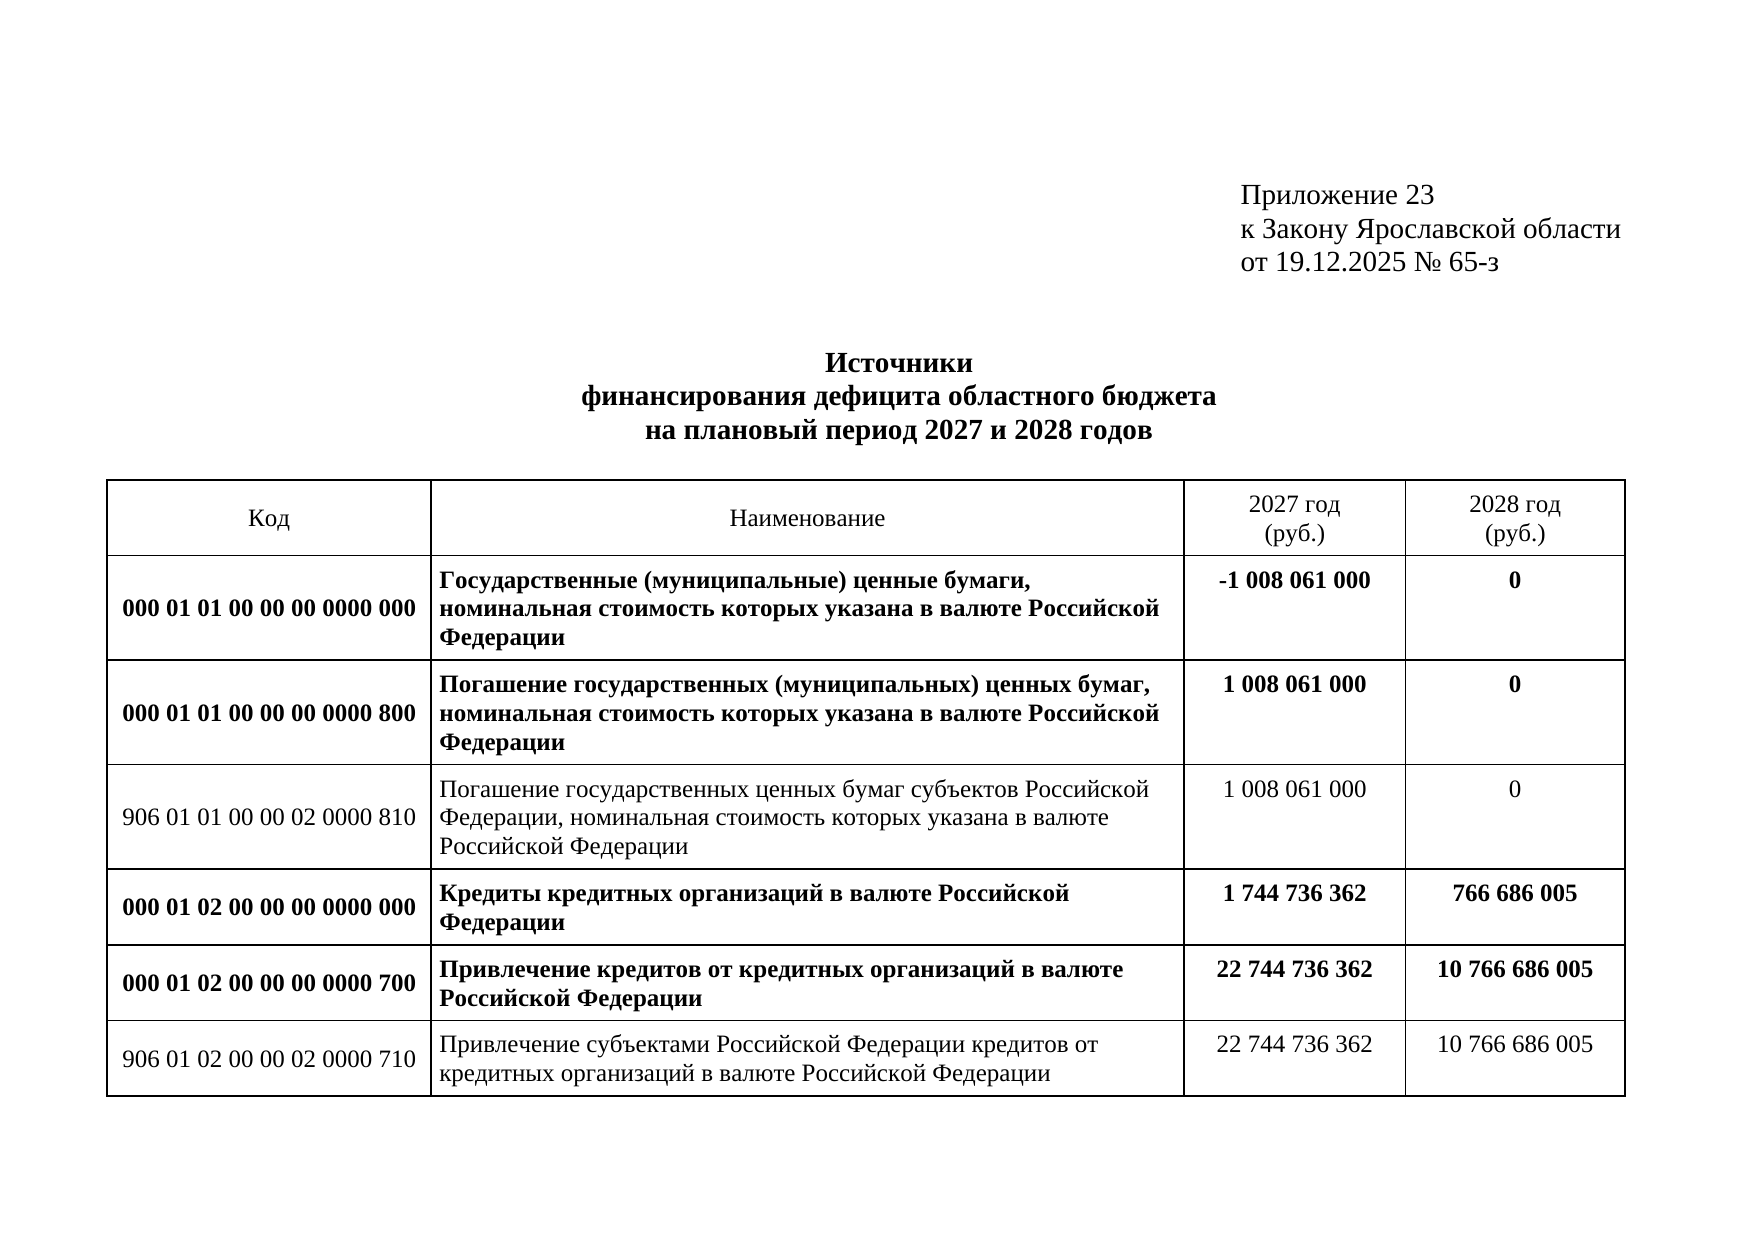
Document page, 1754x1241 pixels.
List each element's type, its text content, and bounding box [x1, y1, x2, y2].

table_cell 22 744 736 362 [1185, 1021, 1405, 1095]
table_cell 766 686 005 [1406, 870, 1624, 944]
table_cell 10 766 686 005 [1406, 946, 1624, 1020]
table_cell 906 01 01 00 00 02 0000 810 [108, 765, 430, 868]
table_header 2028 год (руб.) [1406, 481, 1624, 555]
table_cell 10 766 686 005 [1406, 1021, 1624, 1095]
text на плановый период 2027 и 2028 годов [118, 412, 1636, 446]
table_cell 906 01 02 00 00 02 0000 710 [108, 1021, 430, 1095]
text к Закону Ярославской области [1240, 211, 1636, 244]
table_cell Кредиты кредитных организаций в валюте Российской Федерации [432, 870, 1183, 944]
table_cell 000 01 01 00 00 00 0000 000 [108, 556, 430, 659]
table_cell Государственные (муниципальные) ценные бумаги, номинальная стоимость которых указана в валюте Российской Федерации [432, 556, 1183, 659]
table_cell 000 01 02 00 00 00 0000 000 [108, 870, 430, 944]
table_cell Привлечение кредитов от кредитных организаций в валюте Российской Федерации [432, 946, 1183, 1020]
table_header Наименование [432, 481, 1183, 555]
text Источники [118, 345, 1636, 378]
table_cell Погашение государственных ценных бумаг субъектов Российской Федерации, номинальная стоимость которых указана в валюте Российской Федерации [432, 765, 1183, 868]
table_cell 1 008 061 000 [1185, 765, 1405, 868]
table_cell 0 [1406, 661, 1624, 764]
table_cell 000 01 02 00 00 00 0000 700 [108, 946, 430, 1020]
table_cell 1 744 736 362 [1185, 870, 1405, 944]
table_header 2027 год (руб.) [1185, 481, 1405, 555]
table_cell 0 [1406, 556, 1624, 659]
text финансирования дефицита областного бюджета [118, 378, 1636, 412]
table_cell 22 744 736 362 [1185, 946, 1405, 1020]
text Приложение 23 [1240, 177, 1636, 211]
table_cell Погашение государственных (муниципальных) ценных бумаг, номинальная стоимость которых указана в валюте Российской Федерации [432, 661, 1183, 764]
table_cell 0 [1406, 765, 1624, 868]
table_cell 1 008 061 000 [1185, 661, 1405, 764]
table_cell 000 01 01 00 00 00 0000 800 [108, 661, 430, 764]
table_cell Привлечение субъектами Российской Федерации кредитов от кредитных организаций в валюте Российской Федерации [432, 1021, 1183, 1095]
table_header Код [108, 481, 430, 555]
text от 19.12.2025 № 65-з [1240, 244, 1636, 278]
table_cell -1 008 061 000 [1185, 556, 1405, 659]
